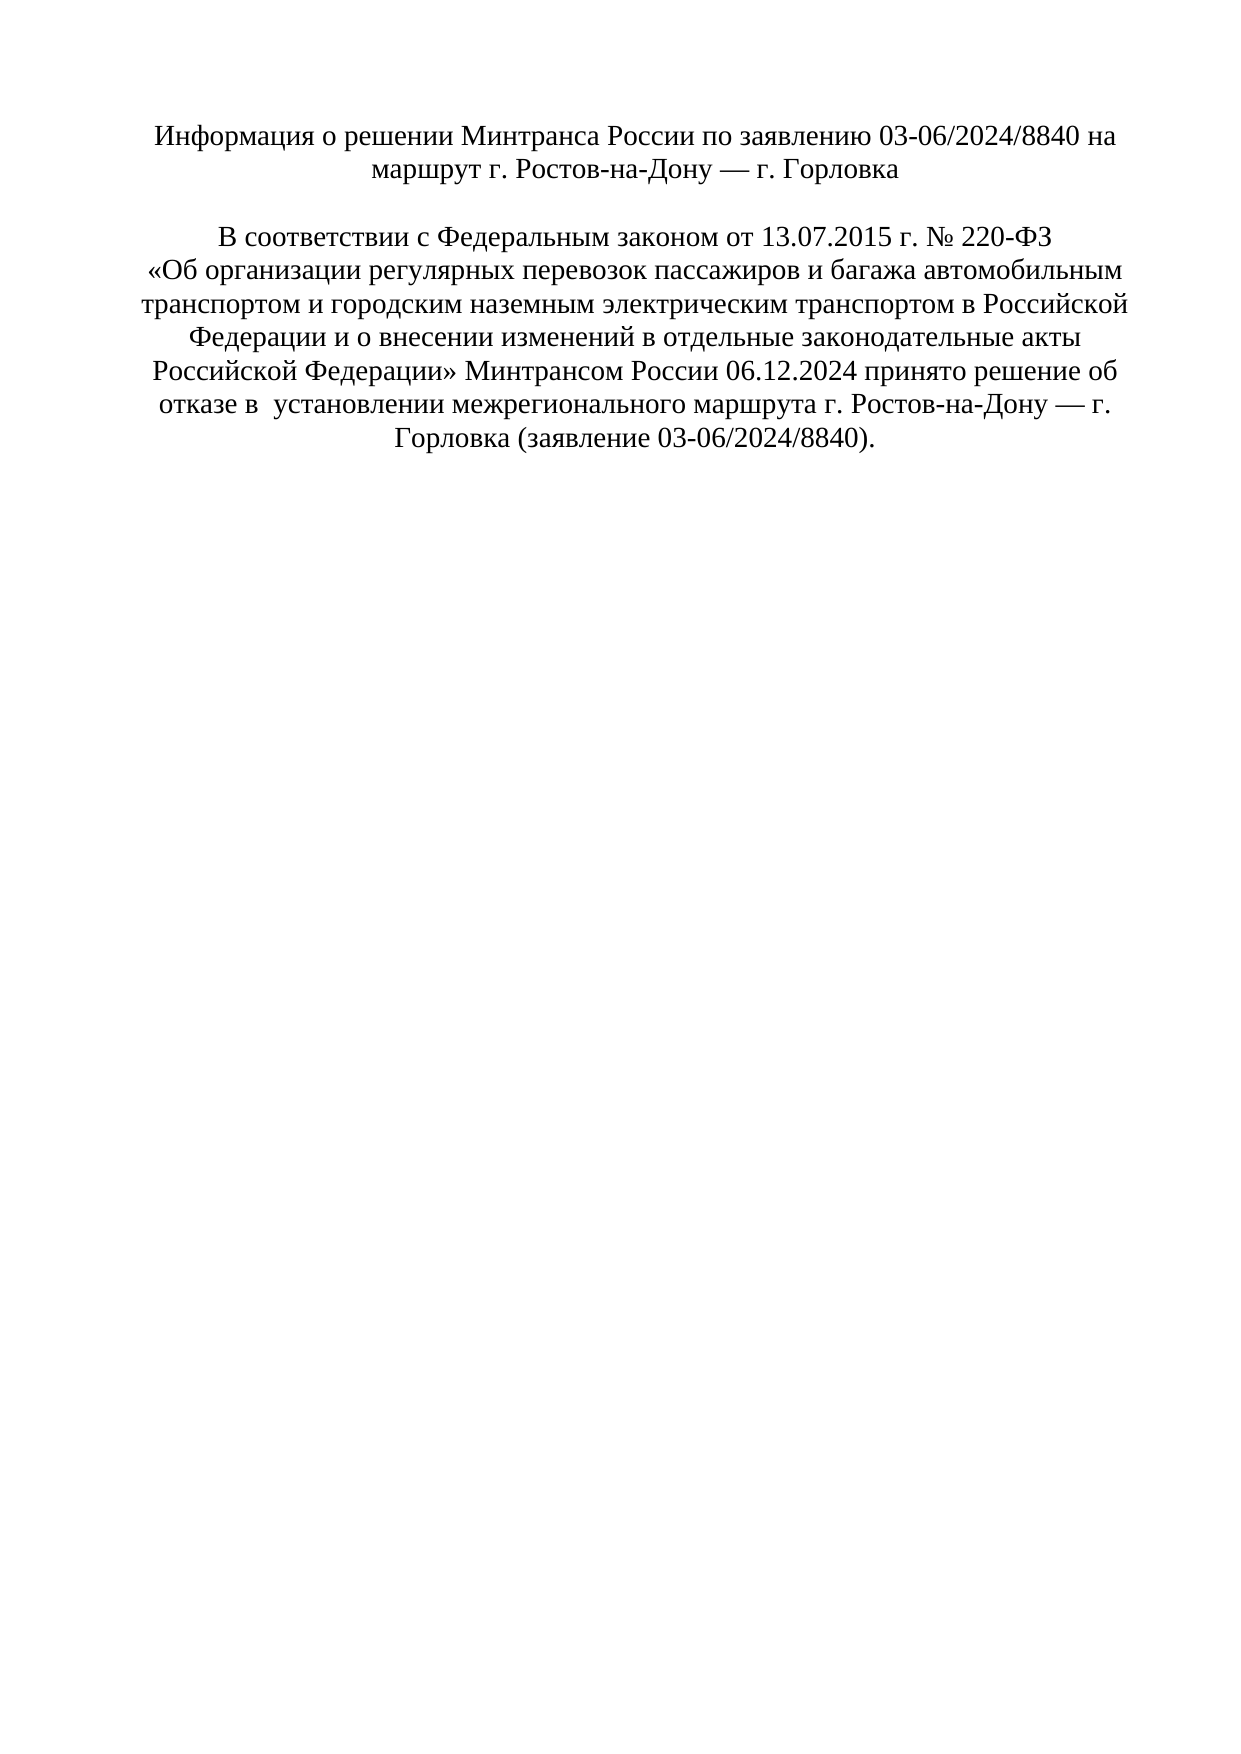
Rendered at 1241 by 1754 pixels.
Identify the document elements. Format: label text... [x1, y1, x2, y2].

text Информация о решении Минтранса России по заявлению 03-06/2024/8840 на маршрут г. Ростов-на-Дону — г. Горловка [118, 118, 1152, 185]
text В соответствии с Федеральным законом от 13.07.2015 г. № 220-ФЗ «Об организации регулярных перевозок пассажиров и багажа автомобильным транспортом и городским наземным электрическим транспортом в Российской Федерации и о внесении изменений в отдельные законодательные акты Российской Федерации» Минтрансом России 06.12.2024 принято решение об отказе в установлении межрегионального маршрута г. Ростов-на-Дону — г. Горловка (заявление 03-06/2024/8840). [118, 219, 1152, 453]
